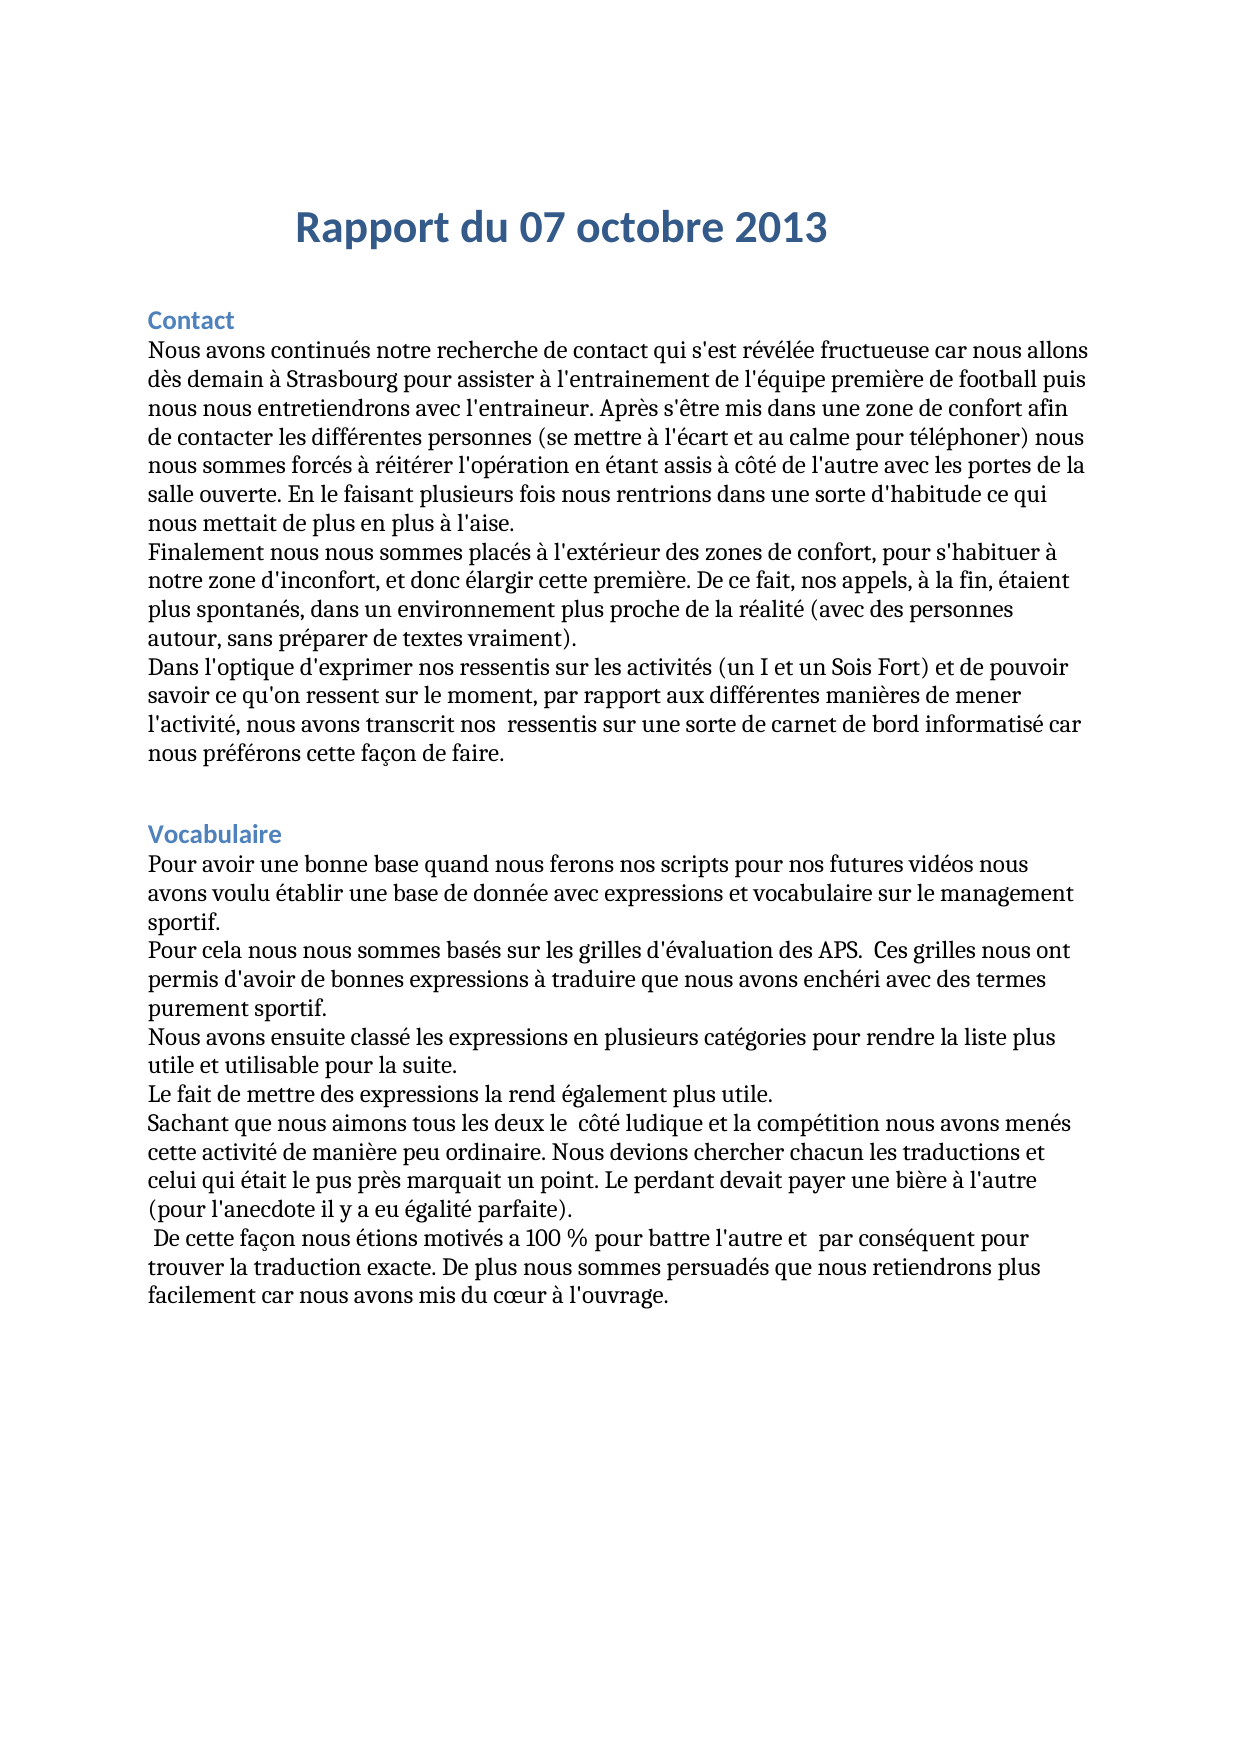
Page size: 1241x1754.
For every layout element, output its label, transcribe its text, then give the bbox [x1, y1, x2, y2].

text Finalement nous nous sommes placés à l'extérieur des zones de confort, pour s'habituer à notre zone d'inconfort, et donc élargir cette première. De ce fait, nos appels, à la fin, étaient plus spontanés, dans un environnement plus proche de la réalité (avec des personnes autour, sans préparer de textes vraiment). [148, 537, 1093, 652]
text Nous avons ensuite classé les expressions en plusieurs catégories pour rendre la liste plus utile et utilisable pour la suite. [148, 1022, 1093, 1080]
text Pour cela nous nous sommes basés sur les grilles d'évaluation des APS. Ces grilles nous ont permis d'avoir de bonnes expressions à traduire que nous avons enchéri avec des termes purement sportif. [148, 936, 1093, 1022]
text De cette façon nous étions motivés a 100 % pour battre l'autre et par conséquent pour trouver la traduction exacte. De plus nous sommes persuadés que nous retiendrons plus facilement car nous avons mis du cœur à l'ouvrage. [148, 1224, 1093, 1310]
subtitle Vocabulaire [148, 817, 1093, 850]
text Dans l'optique d'exprimer nos ressentis sur les activités (un I et un Sois Fort) et de pouvoir savoir ce qu'on ressent sur le moment, par rapport aux différentes manières de mener l'activité, nous avons transcrit nos ressentis sur une sorte de carnet de bord informatisé car nous préférons cette façon de faire. [148, 652, 1093, 767]
subtitle Contact [148, 303, 1093, 336]
text Le fait de mettre des expressions la rend également plus utile. [148, 1080, 1093, 1109]
text Nous avons continués notre recherche de contact qui s'est révélée fructueuse car nous allons dès demain à Strasbourg pour assister à l'entrainement de l'équipe première de football puis nous nous entretiendrons avec l'entraineur. Après s'être mis dans une zone de confort afin de contacter les différentes personnes (se mettre à l'écart et au calme pour téléphoner) nous nous sommes forcés à réitérer l'opération en étant assis à côté de l'autre avec les portes de la salle ouverte. En le faisant plusieurs fois nous rentrions dans une sorte d'habitude ce qui nous mettait de plus en plus à l'aise. [148, 336, 1093, 537]
subtitle Rapport du 07 octobre 2013 [295, 198, 1093, 253]
text Sachant que nous aimons tous les deux le côté ludique et la compétition nous avons menés cette activité de manière peu ordinaire. Nous devions chercher chacun les traductions et celui qui était le pus près marquait un point. Le perdant devait payer une bière à l'autre (pour l'anecdote il y a eu égalité parfaite). [148, 1109, 1093, 1224]
text Pour avoir une bonne base quand nous ferons nos scripts pour nos futures vidéos nous avons voulu établir une base de donnée avec expressions et vocabulaire sur le management sportif. [148, 850, 1093, 936]
